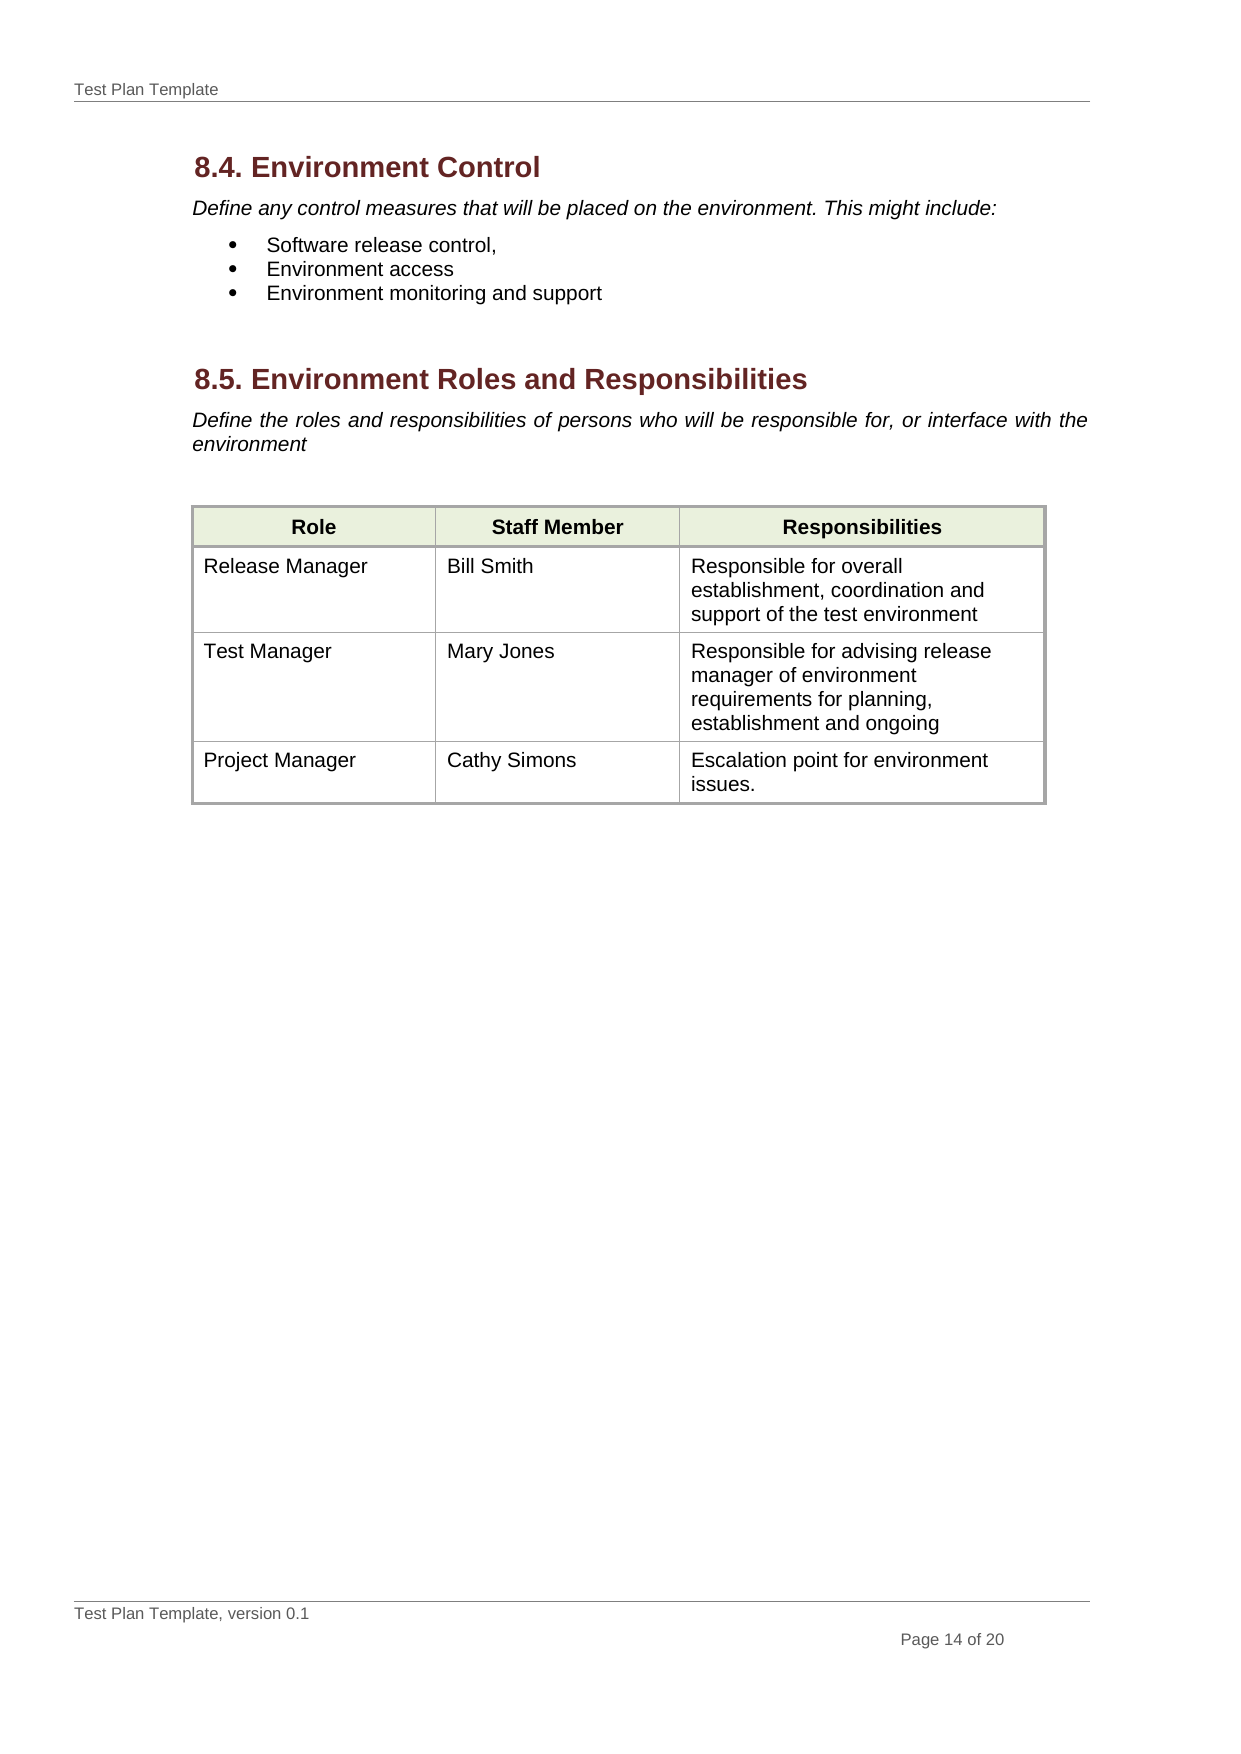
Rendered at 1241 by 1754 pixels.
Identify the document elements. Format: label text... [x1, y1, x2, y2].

table_cell Mary Jones [436, 633, 679, 741]
table_cell Escalation point for environment issues. [680, 742, 1043, 802]
text Define the roles and responsibilities of persons who will be responsible for, or interface with the environment [192, 408, 1090, 456]
table_cell Project Manager [194, 742, 435, 802]
table_header Role [194, 508, 435, 545]
list Environment access [229, 257, 1090, 281]
table_cell Release Manager [194, 548, 435, 632]
table_cell Cathy Simons [436, 742, 679, 802]
table_cell Bill Smith [436, 548, 679, 632]
subtitle Environment Roles and Responsibilities [194, 362, 1090, 396]
table_header Responsibilities [680, 508, 1043, 545]
table_cell Responsible for overall establishment, coordination and support of the test environment [680, 548, 1043, 632]
list Software release control, [229, 232, 1090, 257]
table_cell Test Manager [194, 633, 435, 741]
table_cell Responsible for advising release manager of environment requirements for planning, establishment and ongoing [680, 633, 1043, 741]
subtitle Environment Control [194, 150, 1090, 183]
table_header Staff Member [436, 508, 679, 545]
list Environment monitoring and support [229, 281, 1090, 305]
text Define any control measures that will be placed on the environment. This might include: [192, 196, 1090, 220]
